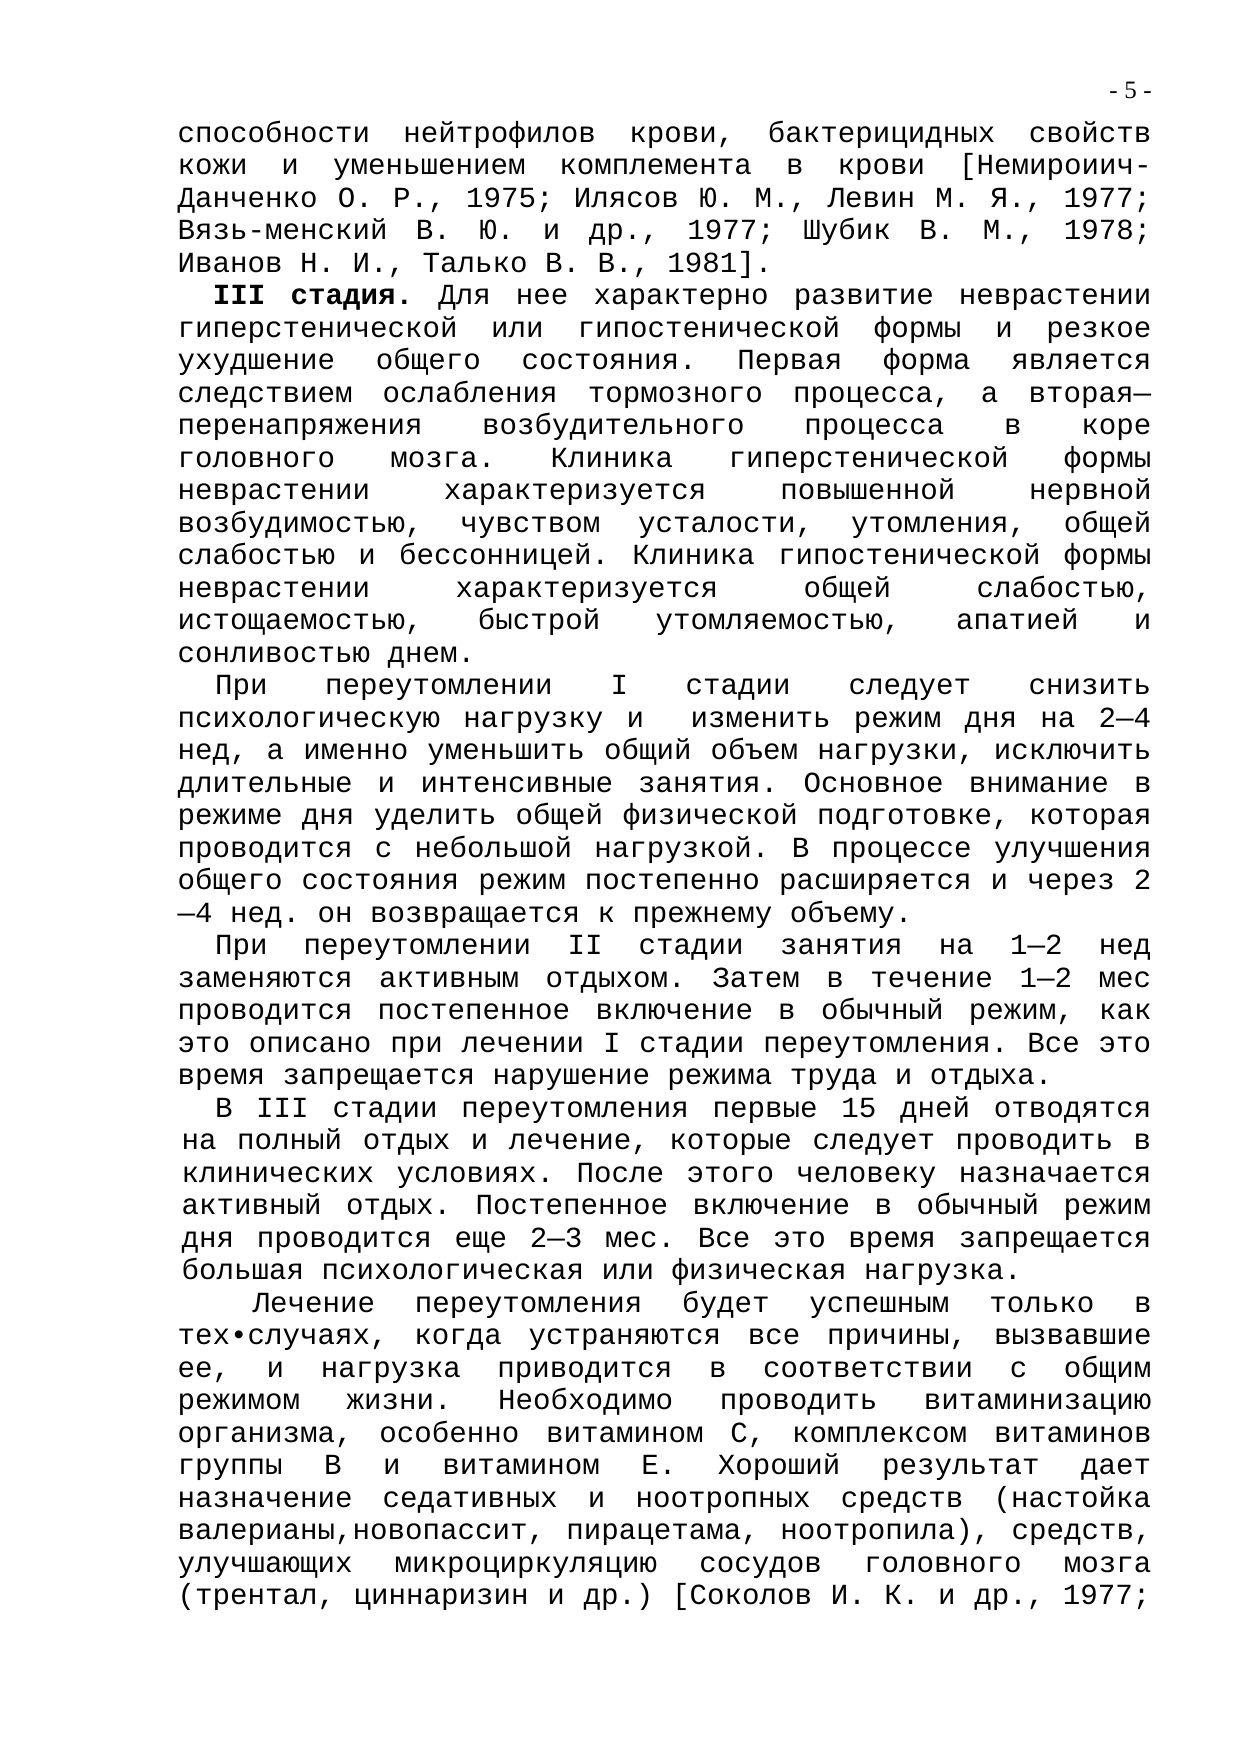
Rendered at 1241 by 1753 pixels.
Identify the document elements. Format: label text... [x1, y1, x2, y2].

text При переутомлении II стадии занятия на 1—2 нед заменяются активным отдыхом. Затем в течение 1—2 мес проводится постепенное включение в обычный режим, как это описано при лечении I стадии переутомления. Все это время запрещается нарушение режима труда и отдыха. [177, 931, 1152, 1093]
text В III стадии переутомления первые 15 дней отводятся на полный отдых и лечение, которые следует проводить в клинических условиях. После этого человеку назначается активный отдых. Постепенное включение в обычный режим дня проводится еще 2—3 мес. Все это время запрещается большая психологическая или физическая нагрузка. [181, 1093, 1152, 1288]
text При переутомлении I стадии следует снизить психологическую нагрузку и изменить режим дня на 2—4 нед, а именно уменьшить общий объем нагрузки, исключить длительные и интенсивные занятия. Основное внимание в режиме дня уделить общей физической подготовке, которая проводится с небольшой нагрузкой. В процессе улучшения общего состояния режим постепенно расширяется и через 2—4 нед. он возвращается к прежнему объему. [177, 671, 1152, 931]
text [177, 1288, 1152, 1613]
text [177, 118, 1152, 281]
text III стадия. Для нее характерно развитие неврастении гиперстенической или гипостенической формы и резкое ухудшение общего состояния. Первая форма является следствием ослабления тормозного процесса, а вторая—перенапряжения возбудительного процесса в коре головного мозга. Клиника гиперстенической формы неврастении характеризуется повышенной нервной возбудимостью, чувством усталости, утомления, общей слабостью и бессонницей. Клиника гипостенической формы неврастении характеризуется общей слабостью, истощаемостью, быстрой утомляемостью, апатией и сонливостью днем. [177, 281, 1152, 671]
